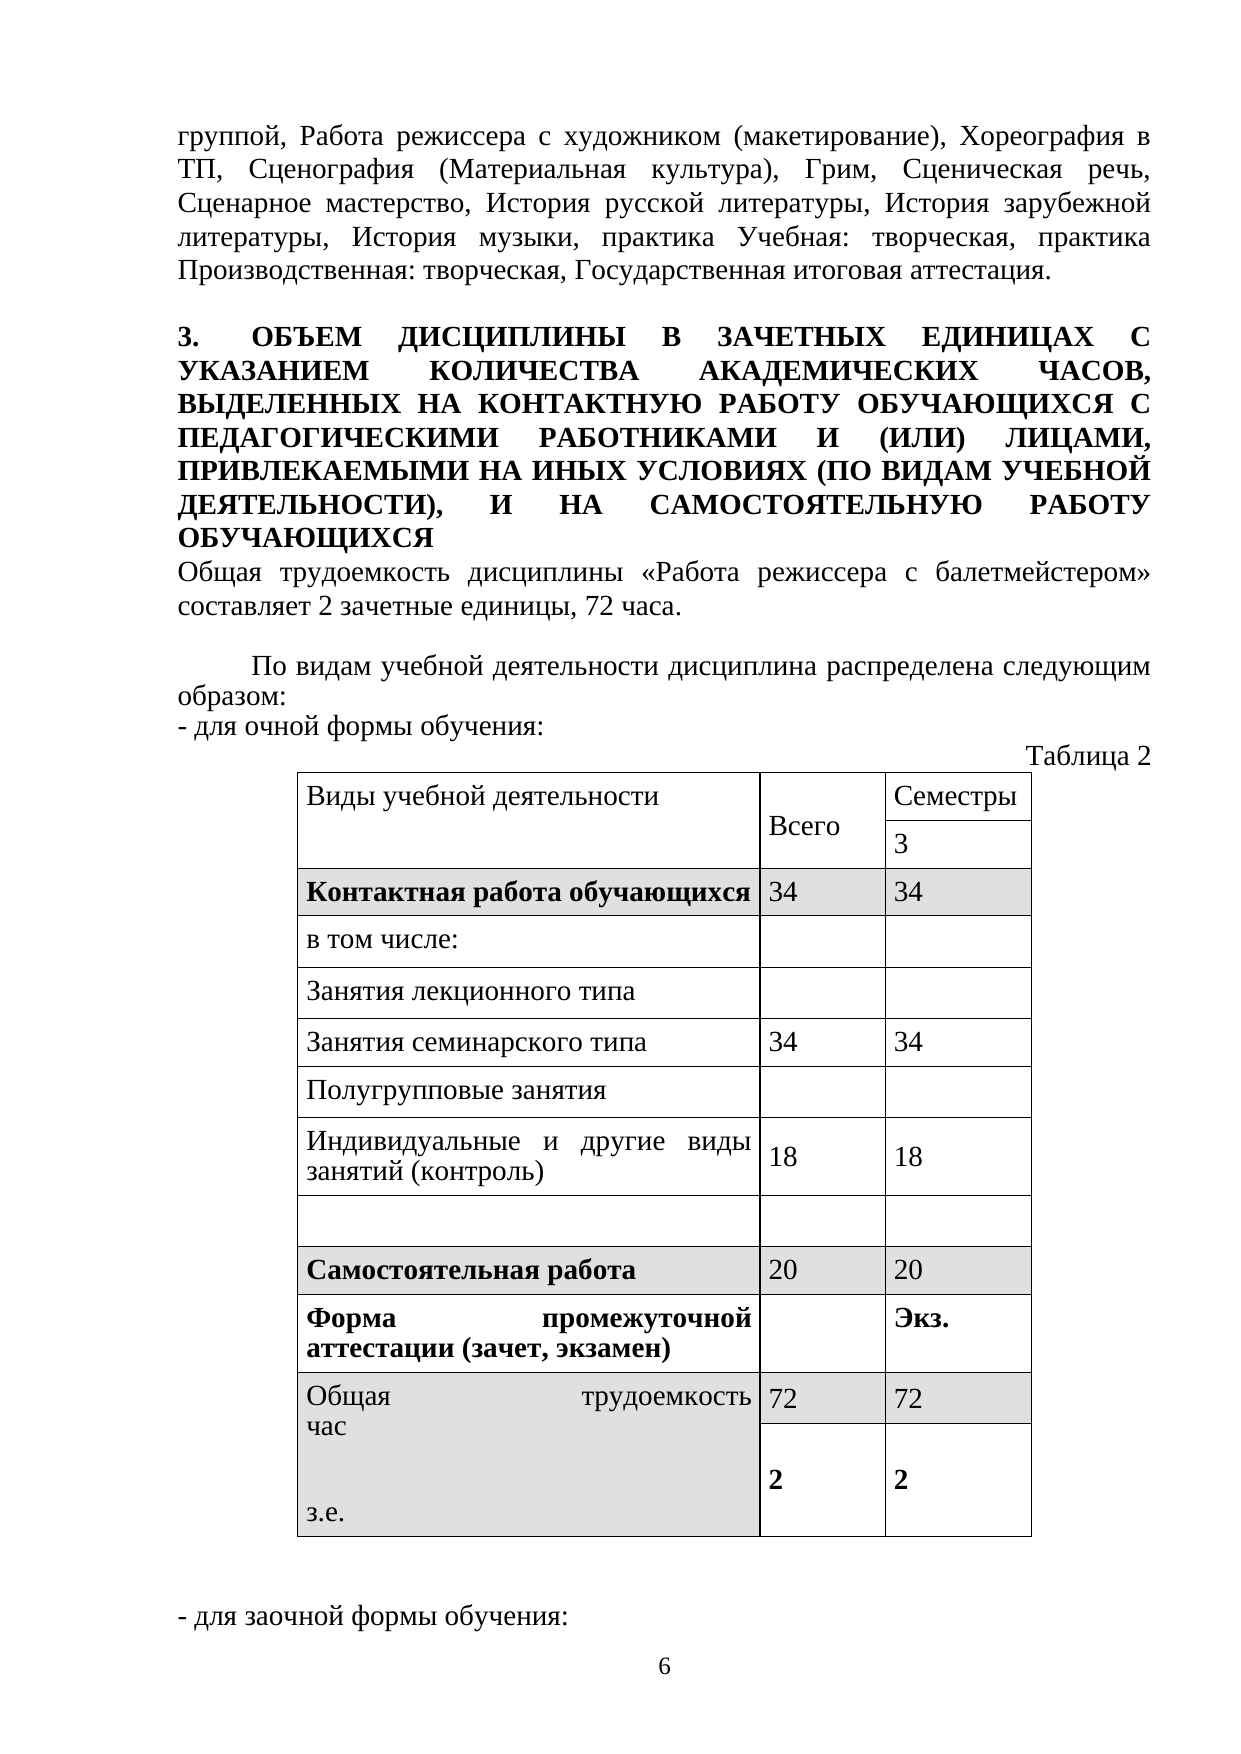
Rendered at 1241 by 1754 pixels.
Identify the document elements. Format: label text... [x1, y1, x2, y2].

table_cell 2 [886, 1424, 1031, 1536]
table_cell 18 [886, 1118, 1031, 1195]
table_cell 34 [761, 1019, 885, 1066]
table_cell [886, 916, 1031, 967]
table_cell Индивидуальные и другие виды занятий (контроль) [298, 1118, 759, 1195]
table_cell [761, 968, 885, 1018]
table_cell [761, 1196, 885, 1246]
table_cell 2 [761, 1424, 885, 1536]
text По видам учебной деятельности дисциплина распределена следующим образом: [177, 651, 1152, 712]
text Общая трудоемкость дисциплины «Работа режиссера с балетмейстером» составляет 2 зачетные единицы, 72 часа. [177, 554, 1152, 621]
text 3. ОБЪЕМ ДИСЦИПЛИНЫ В ЗАЧЕТНЫХ ЕДИНИЦАХ С УКАЗАНИЕМ КОЛИЧЕСТВА АКАДЕМИЧЕСКИХ ЧАСОВ, ВЫДЕЛЕННЫХ НА КОНТАКТНУЮ РАБОТУ ОБУЧАЮЩИХСЯ С ПЕДАГОГИЧЕСКИМИ РАБОТНИКАМИ И (ИЛИ) ЛИЦАМИ, ПРИВЛЕКАЕМЫМИ НА ИНЫХ УСЛОВИЯХ (ПО ВИДАМ УЧЕБНОЙ ДЕЯТЕЛЬНОСТИ), И НА САМОСТОЯТЕЛЬНУЮ РАБОТУ ОБУЧАЮЩИХСЯ [177, 319, 1152, 554]
table_cell [886, 1196, 1031, 1246]
table_cell 20 [761, 1247, 885, 1294]
table_cell Контактная работа обучающихся [298, 869, 759, 915]
table_cell [886, 1067, 1031, 1117]
table_cell [761, 1295, 885, 1372]
table_cell 34 [886, 869, 1031, 915]
table_cell 72 [886, 1373, 1031, 1423]
table_cell Экз. [886, 1295, 1031, 1372]
table_cell [298, 1196, 759, 1246]
text - для заочной формы обучения: [177, 1601, 1152, 1631]
table_cell [886, 968, 1031, 1018]
table_cell 34 [761, 869, 885, 915]
table_cell [761, 1067, 885, 1117]
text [177, 118, 1152, 286]
table_cell Полугрупповые занятия [298, 1067, 759, 1117]
table_cell 18 [761, 1118, 885, 1195]
table_cell Занятия лекционного типа [298, 968, 759, 1018]
table_header Виды учебной деятельности [298, 773, 759, 867]
table_cell Форма промежуточной аттестации (зачет, экзамен) [298, 1295, 759, 1372]
table_header Всего [761, 773, 885, 867]
table_cell [761, 916, 885, 967]
text - для очной формы обучения: [177, 712, 1152, 742]
table_cell 3 [886, 821, 1031, 867]
table_cell Занятия семинарского типа [298, 1019, 759, 1066]
table_header Семестры [886, 773, 1031, 820]
table_cell 72 [761, 1373, 885, 1423]
table_cell 20 [886, 1247, 1031, 1294]
table_cell 34 [886, 1019, 1031, 1066]
text Таблица 2 [177, 742, 1152, 772]
table_cell Общая трудоемкость час з.е. [298, 1373, 759, 1536]
table_cell в том числе: [298, 916, 759, 967]
table_cell Самостоятельная работа [298, 1247, 759, 1294]
